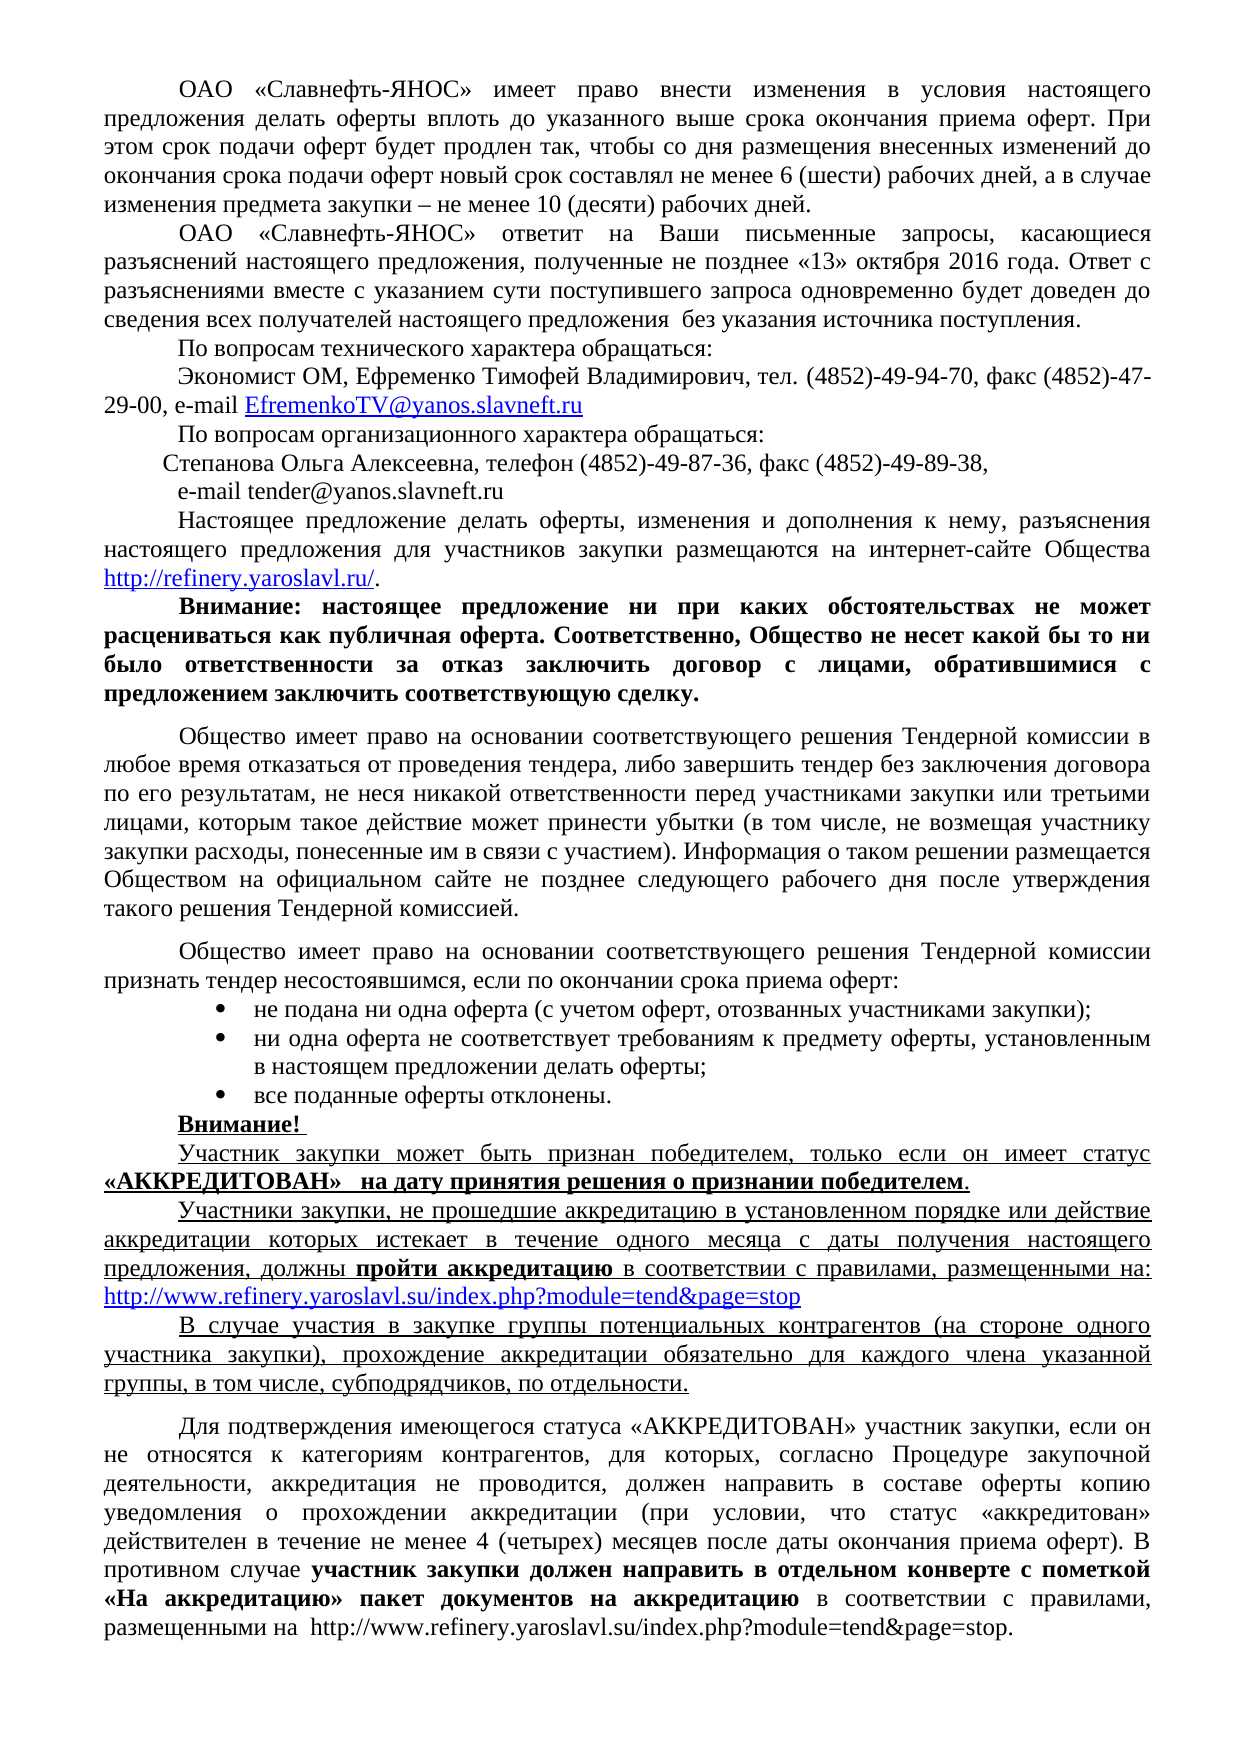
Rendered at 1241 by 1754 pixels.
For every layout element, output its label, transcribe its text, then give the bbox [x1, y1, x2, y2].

text Общество имеет право на основании соответствующего решения Тендерной комиссии признать тендер несостоявшимся, если по окончании срока приема оферт: [103, 936, 1152, 994]
text ОАО «Славнефть-ЯНОС» ответит на Ваши письменные запросы, касающиеся разъяснений настоящего предложения, полученные не позднее «13» октября 2016 года. Ответ с разъяснениями вместе с указанием сути поступившего запроса одновременно будет доведен до сведения всех получателей настоящего предложения без указания источника поступления. [103, 218, 1152, 333]
text Для подтверждения имеющегося статуса «АККРЕДИТОВАН» участник закупки, если он не относятся к категориям контрагентов, для которых, согласно Процедуре закупочной деятельности, аккредитация не проводится, должен направить в составе оферты копию уведомления о прохождении аккредитации (при условии, что статус «аккредитован» действителен в течение не менее 4 (четырех) месяцев после даты окончания приема оферт). В противном случае участник закупки должен направить в отдельном конверте с пометкой «На аккредитацию» пакет документов на аккредитацию в соответствии с правилами, размещенными на http://www.refinery.yaroslavl.su/index.php?module=tend&page=stop. [103, 1411, 1152, 1641]
text Внимание! [103, 1109, 1152, 1138]
text Настоящее предложение делать оферты, изменения и дополнения к нему, разъяснения настоящего предложения для участников закупки размещаются на интернет-сайте Общества http://refinery.yaroslavl.ru/. [103, 505, 1152, 591]
text Участники закупки, не прошедшие аккредитацию в установленном порядке или действие аккредитации которых истекает в течение одного месяца с даты получения настоящего предложения, должны пройти аккредитацию в соответствии с правилами, размещенными на: http://www.refinery.yaroslavl.su/index.php?module=tend&page=stop [103, 1250, 1152, 1278]
text В случае участия в закупке группы потенциальных контрагентов (на стороне одного участника закупки), прохождение аккредитации обязательно для каждого члена указанной группы, в том числе, субподрядчиков, по отдельности. [103, 1365, 1152, 1396]
text ОАО «Славнефть-ЯНОС» имеет право внести изменения в условия настоящего предложения делать оферты вплоть до указанного выше срока окончания приема оферт. При этом срок подачи оферт будет продлен так, чтобы со дня размещения внесенных изменений до окончания срока подачи оферт новый срок составлял не менее 6 (шести) рабочих дней, а в случае изменения предмета закупки – не менее 10 (десяти) рабочих дней. [103, 74, 1152, 218]
text Внимание: настоящее предложение ни при каких обстоятельствах не может расцениваться как публичная оферта. Соответственно, Общество не несет какой бы то ни было ответственности за отказ заключить договор с лицами, обратившимися с предложением заключить соответствующую сделку. [103, 591, 1152, 706]
text Экономист ОМ, Ефременко Тимофей Владимирович, тел. (4852)-49-94-70, факс (4852)-47-29-00, e-mail EfremenkoTV@yanos.slavneft.ru [103, 361, 1152, 419]
text e-mail tender@yanos.slavneft.ru [103, 476, 1152, 505]
text В случае участия в закупке группы потенциальных контрагентов (на стороне одного участника закупки), прохождение аккредитации обязательно для каждого члена указанной группы, в том числе, субподрядчиков, по отдельности. [103, 1310, 1152, 1364]
text Участники закупки, не прошедшие аккредитацию в установленном порядке или действие аккредитации которых истекает в течение одного месяца с даты получения настоящего предложения, должны пройти аккредитацию в соответствии с правилами, размещенными на: http://www.refinery.yaroslavl.su/index.php?module=tend&page=stop [103, 1279, 1152, 1310]
list все поданные оферты отклонены. [216, 1080, 1152, 1109]
text По вопросам технического характера обращаться: [103, 333, 1152, 361]
text Участники закупки, не прошедшие аккредитацию в установленном порядке или действие аккредитации которых истекает в течение одного месяца с даты получения настоящего предложения, должны пройти аккредитацию в соответствии с правилами, размещенными на: http://www.refinery.yaroslavl.su/index.php?module=tend&page=stop [103, 1195, 1152, 1249]
text Степанова Ольга Алексеевна, телефон (4852)-49-87-36, факс (4852)-49-89-38, [103, 448, 1152, 476]
text Общество имеет право на основании соответствующего решения Тендерной комиссии в любое время отказаться от проведения тендера, либо завершить тендер без заключения договора по его результатам, не неся никакой ответственности перед участниками закупки или третьими лицами, которым такое действие может принести убытки (в том числе, не возмещая участнику закупки расходы, понесенные им в связи с участием). Информация о таком решении размещается Обществом на официальном сайте не позднее следующего рабочего дня после утверждения такого решения Тендерной комиссией. [103, 721, 1152, 922]
list ни одна оферта не соответствует требованиям к предмету оферты, установленным в настоящем предложении делать оферты; [216, 1023, 1152, 1080]
list не подана ни одна оферта (с учетом оферт, отозванных участниками закупки); [216, 994, 1152, 1023]
text Участник закупки может быть признан победителем, только если он имеет статус «АККРЕДИТОВАН» на дату принятия решения о признании победителем. [103, 1138, 1152, 1195]
text По вопросам организационного характера обращаться: [103, 419, 1152, 448]
